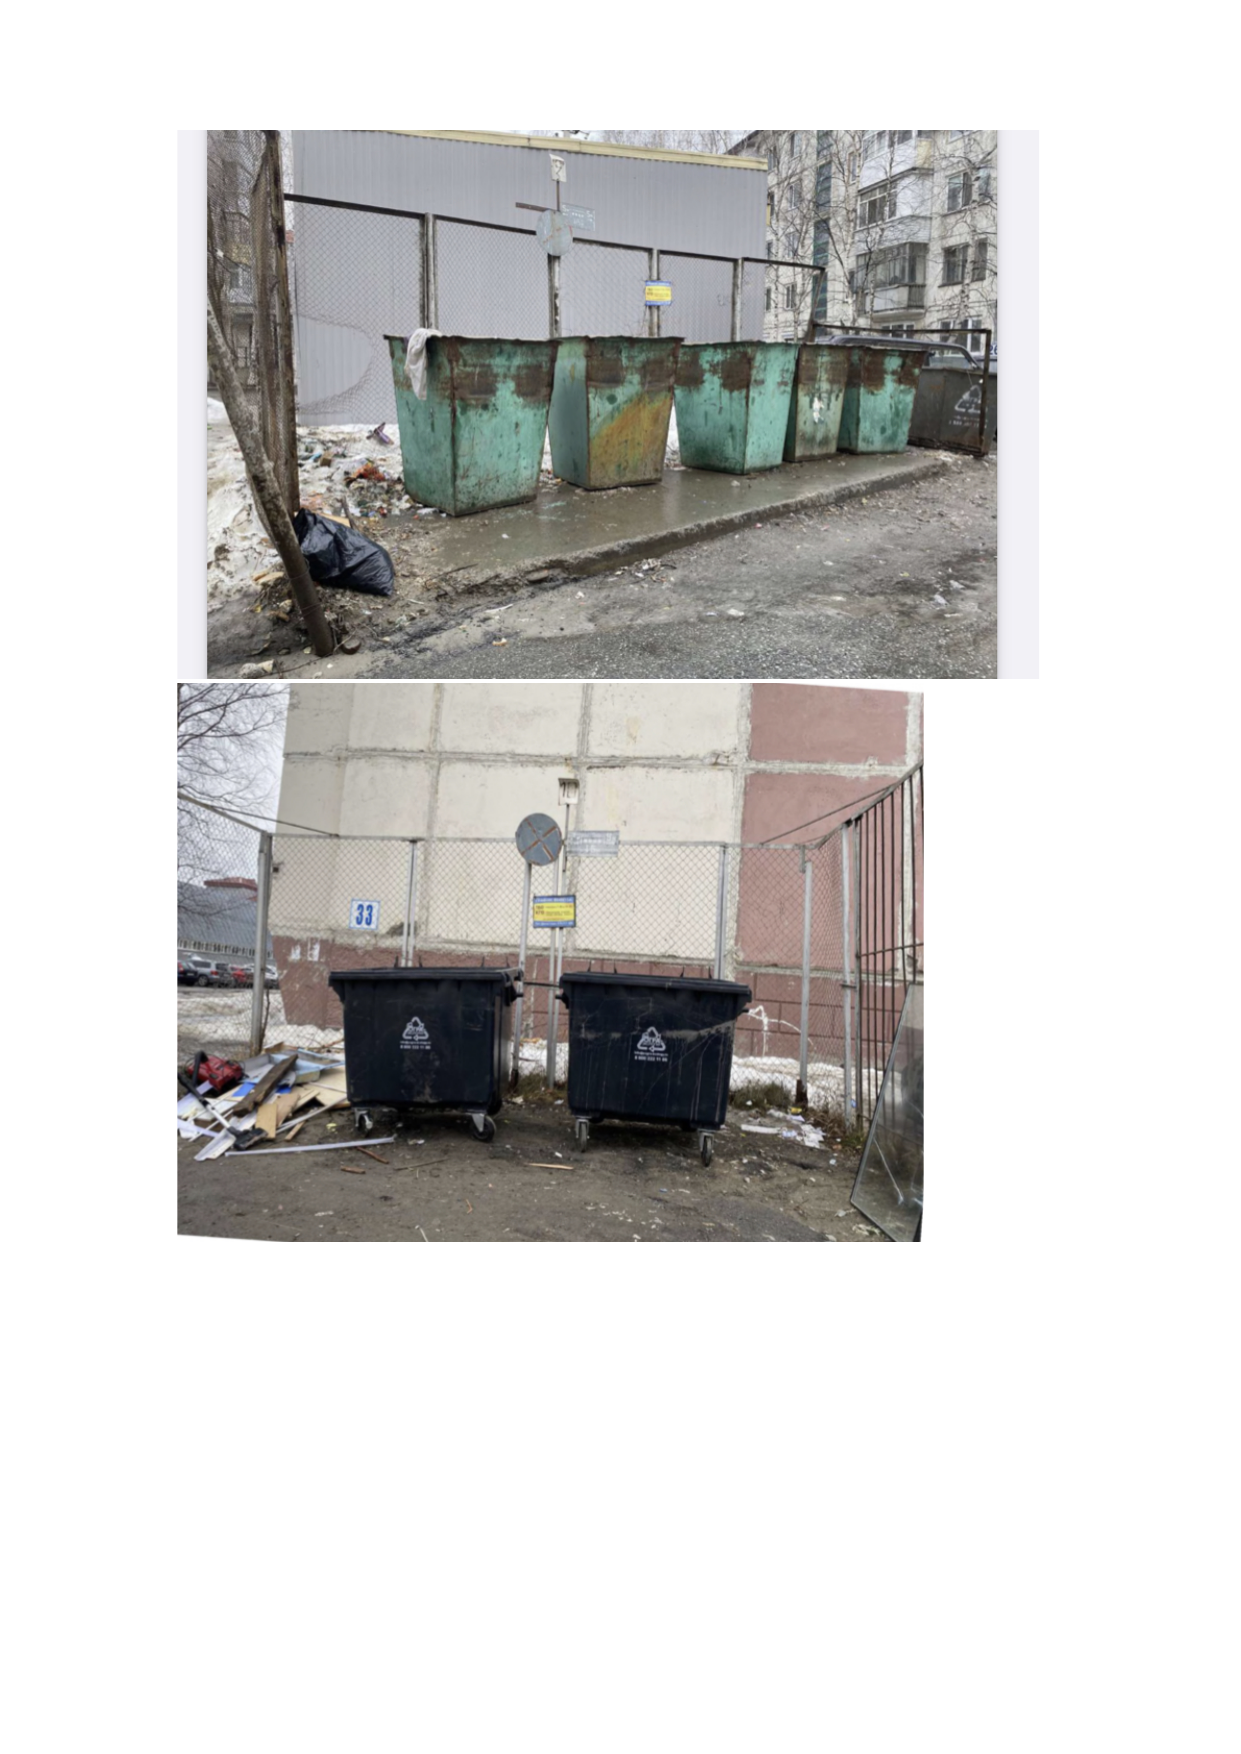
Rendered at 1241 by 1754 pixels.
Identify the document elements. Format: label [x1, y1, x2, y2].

picture [177, 130, 1040, 679]
picture [177, 683, 924, 1242]
